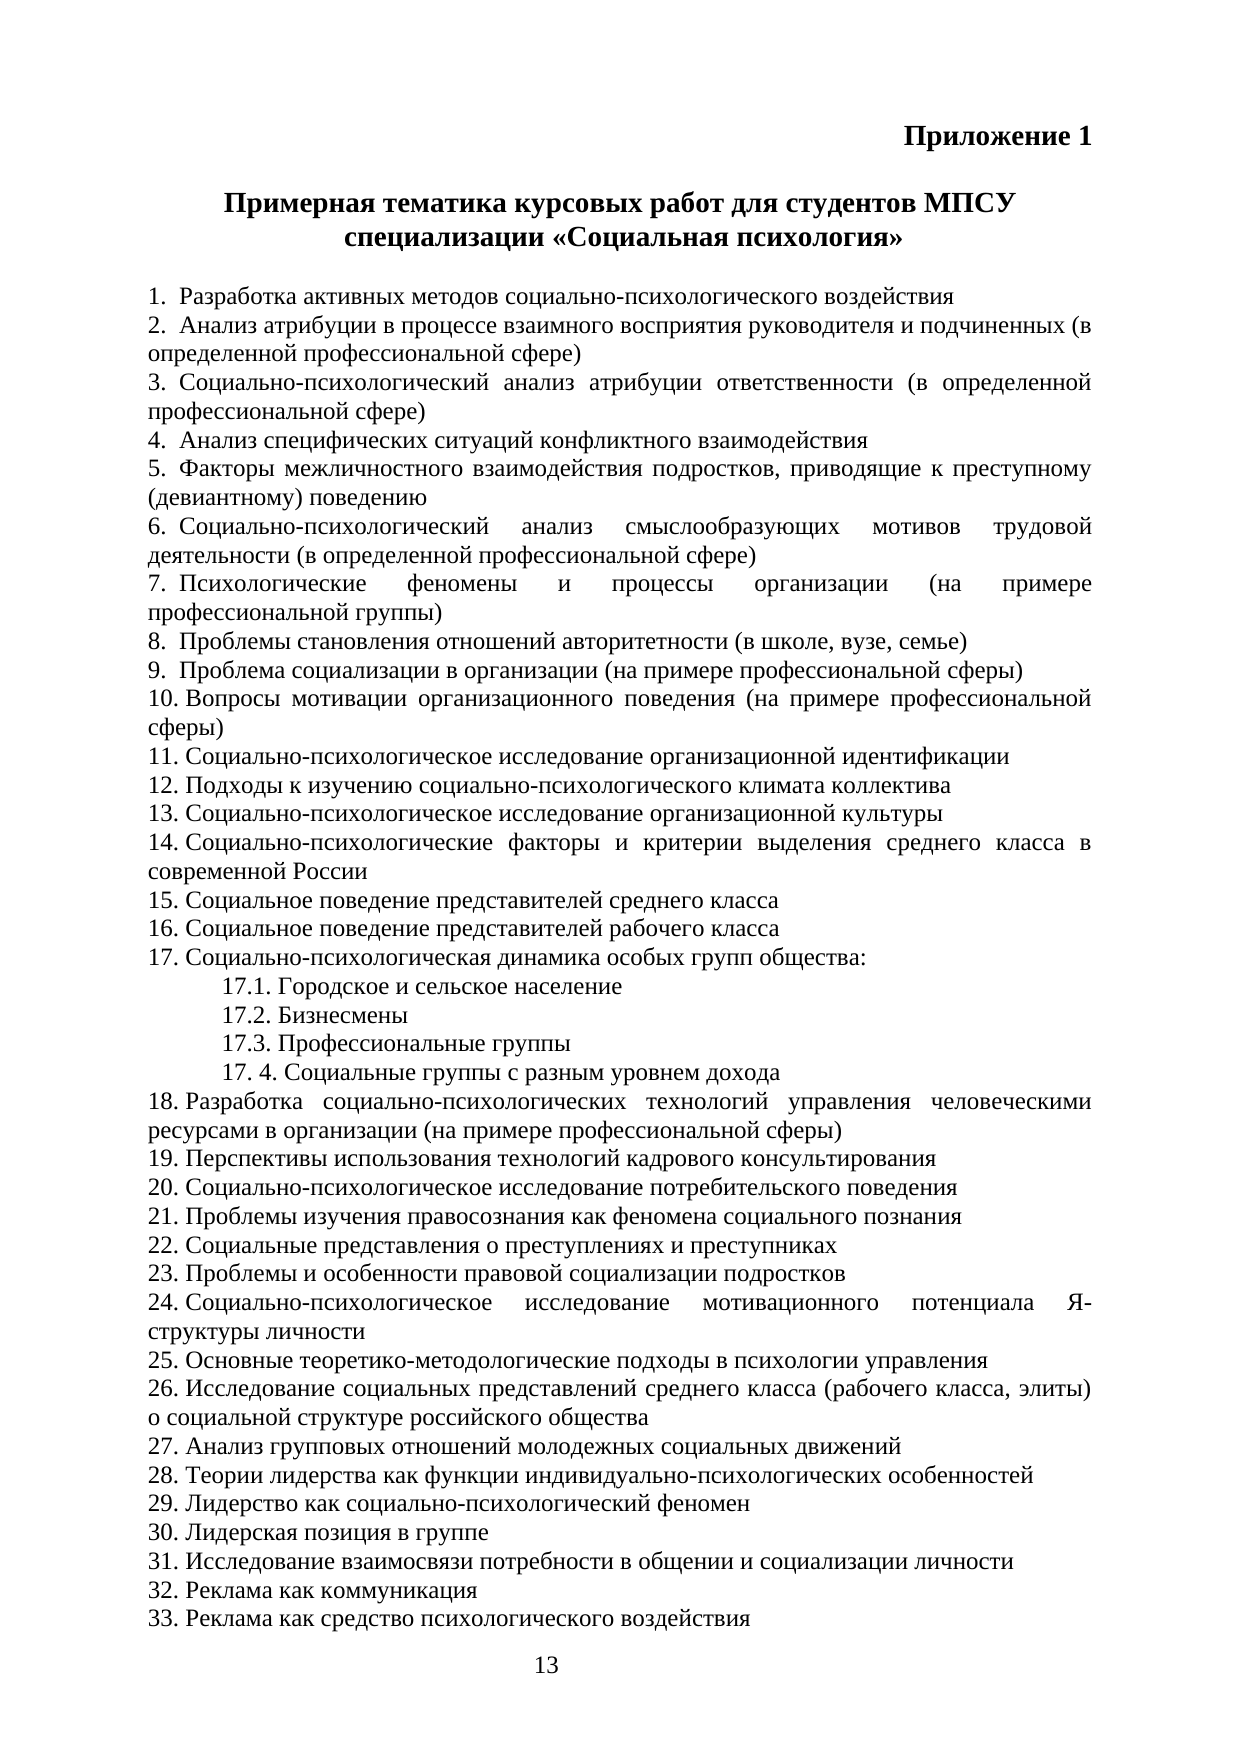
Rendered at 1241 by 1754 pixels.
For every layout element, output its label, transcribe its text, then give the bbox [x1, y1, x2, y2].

text 9. Проблема социализации в организации (на примере профессиональной сферы) [148, 655, 1092, 683]
text 18. Разработка социально-психологических технологий управления человеческими ресурсами в организации (на примере профессиональной сферы) [148, 1086, 1092, 1143]
text 22. Социальные представления о преступлениях и преступниках [148, 1230, 1092, 1258]
text 13. Социально-психологическое исследование организационной культуры [148, 798, 1092, 827]
text 28. Теории лидерства как функции индивидуально-психологических особенностей [148, 1460, 1092, 1488]
text 17.2. Бизнесмены [148, 1000, 1092, 1028]
text специализации «Социальная психология» [148, 219, 1092, 252]
text 14. Социально-психологические факторы и критерии выделения среднего класса в современной России [148, 827, 1092, 885]
text 25. Основные теоретико-методологические подходы в психологии управления [148, 1345, 1092, 1373]
text 10. Вопросы мотивации организационного поведения (на примере профессиональной сферы) [148, 683, 1092, 741]
text 20. Социально-психологическое исследование потребительского поведения [148, 1172, 1092, 1201]
text 32. Реклама как коммуникация [148, 1575, 1092, 1603]
text 6. Социально-психологический анализ смыслообразующих мотивов трудовой деятельности (в определенной профессиональной сфере) [148, 511, 1092, 568]
text 19. Перспективы использования технологий кадрового консультирования [148, 1143, 1092, 1172]
text 7. Психологические феномены и процессы организации (на примере профессиональной группы) [148, 568, 1092, 626]
text 17. Социально-психологическая динамика особых групп общества: [148, 942, 1092, 971]
text 26. Исследование социальных представлений среднего класса (рабочего класса, элиты) о социальной структуре российского общества [148, 1373, 1092, 1431]
text 4. Анализ специфических ситуаций конфликтного взаимодействия [148, 425, 1092, 453]
text 30. Лидерская позиция в группе [148, 1517, 1092, 1546]
text 33. Реклама как средство психологического воздействия [148, 1603, 1092, 1632]
text Примерная тематика курсовых работ для студентов МПСУ [148, 185, 1092, 219]
text 2. Анализ атрибуции в процессе взаимного восприятия руководителя и подчиненных (в определенной профессиональной сфере) [148, 310, 1092, 367]
text 27. Анализ групповых отношений молодежных социальных движений [148, 1431, 1092, 1460]
text Приложение 1 [148, 118, 1092, 152]
text 15. Социальное поведение представителей среднего класса [148, 885, 1092, 913]
text 16. Социальное поведение представителей рабочего класса [148, 913, 1092, 942]
text 3. Социально-психологический анализ атрибуции ответственности (в определенной профессиональной сфере) [148, 367, 1092, 425]
text 12. Подходы к изучению социально-психологического климата коллектива [148, 770, 1092, 798]
text 31. Исследование взаимосвязи потребности в общении и социализации личности [148, 1546, 1092, 1575]
text 21. Проблемы изучения правосознания как феномена социального познания [148, 1201, 1092, 1230]
text 24. Социально-психологическое исследование мотивационного потенциала Я-структуры личности [148, 1287, 1092, 1345]
text 5. Факторы межличностного взаимодействия подростков, приводящие к преступному (девиантному) поведению [148, 453, 1092, 511]
text 29. Лидерство как социально-психологический феномен [148, 1488, 1092, 1517]
text 8. Проблемы становления отношений авторитетности (в школе, вузе, семье) [148, 626, 1092, 655]
text 11. Социально-психологическое исследование организационной идентификации [148, 741, 1092, 770]
text 1. Разработка активных методов социально-психологического воздействия [148, 281, 1092, 310]
text 17. 4. Социальные группы с разным уровнем дохода [148, 1057, 1092, 1086]
text 17.1. Городское и сельское население [148, 971, 1092, 1000]
text 23. Проблемы и особенности правовой социализации подростков [148, 1258, 1092, 1287]
text 17.3. Профессиональные группы [148, 1028, 1092, 1057]
